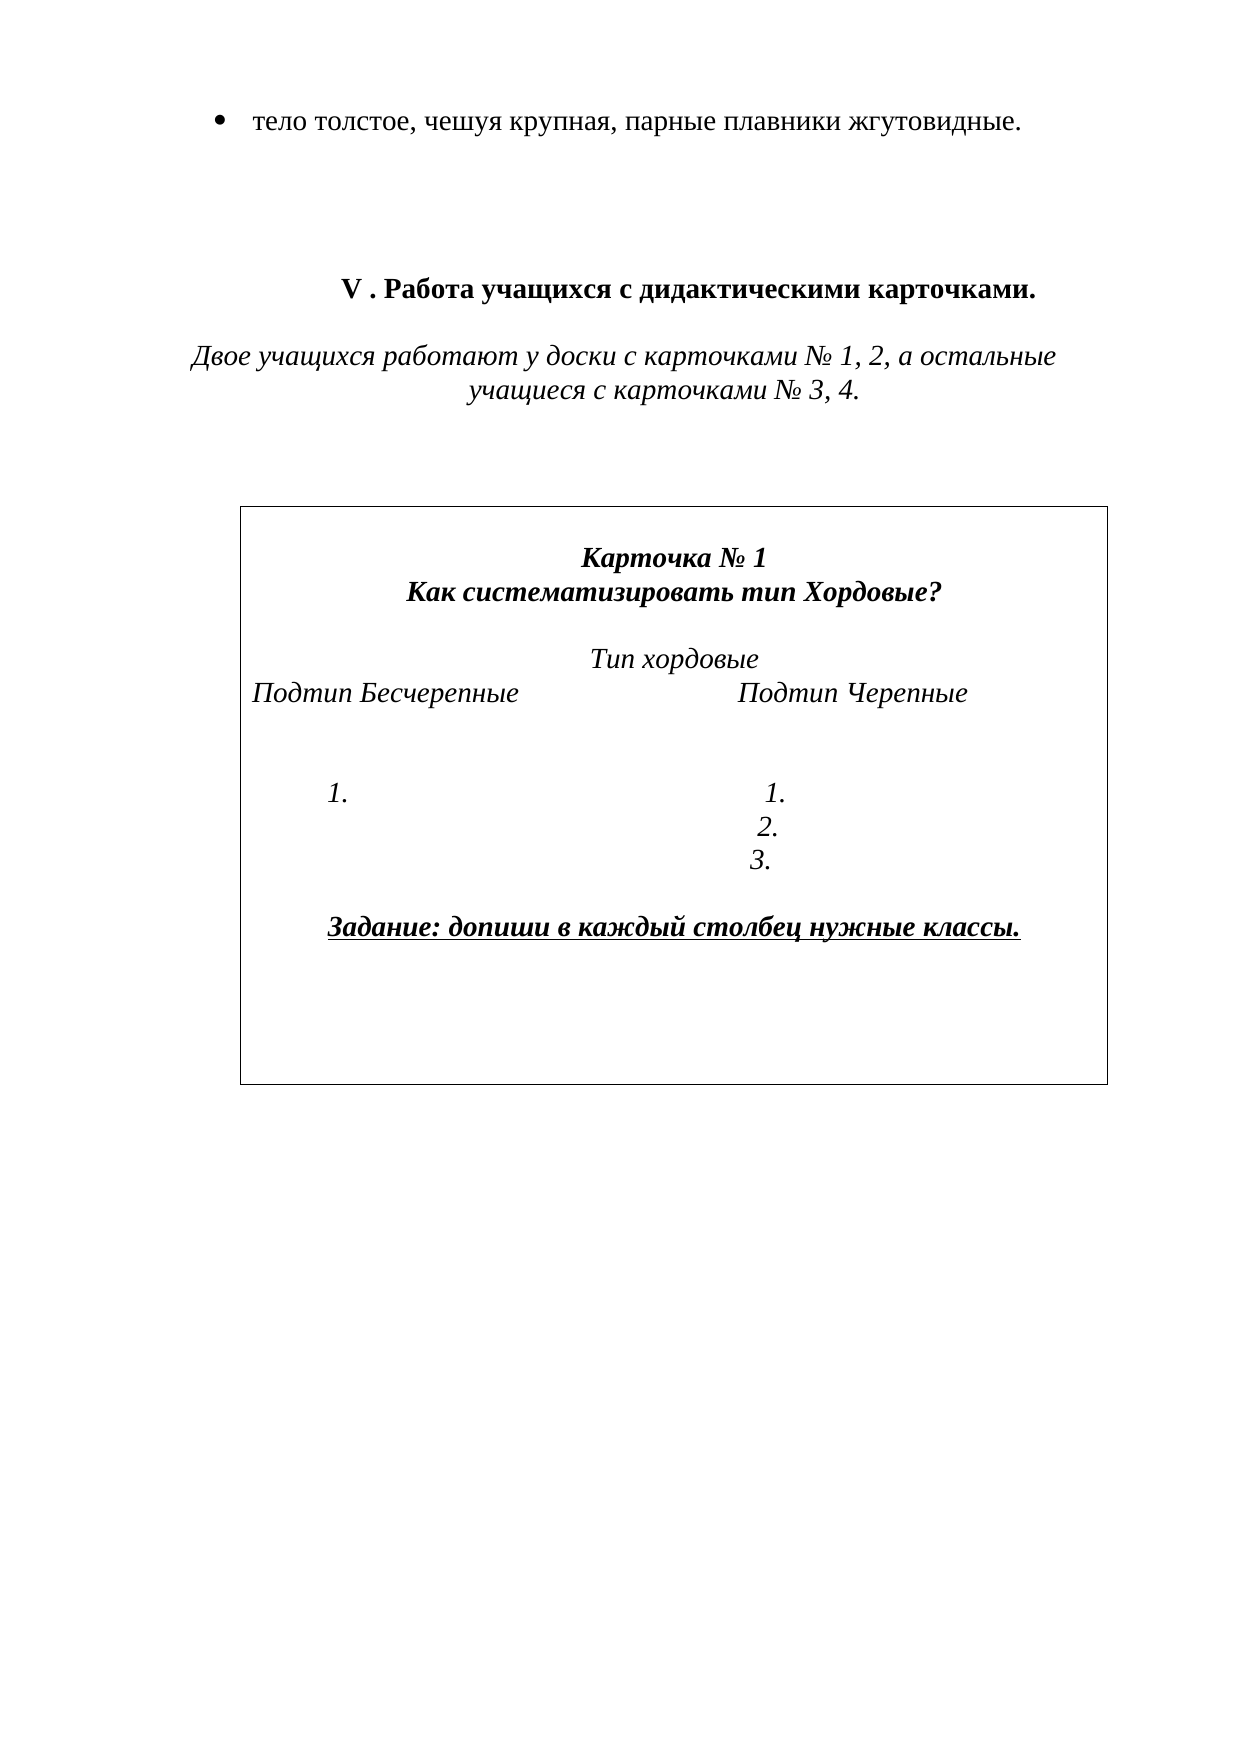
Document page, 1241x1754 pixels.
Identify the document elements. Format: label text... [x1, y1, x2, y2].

text V . Работа учащихся с дидактическими карточками. [341, 271, 1152, 305]
text учащиеся с карточками № 3, 4. [177, 372, 1152, 405]
text Двое учащихся работают у доски с карточками № 1, 2, а остальные [192, 338, 1152, 372]
table_header Карточка № 1 Как систематизировать тип Хордовые? Тип хордовые Подтип Бесчерепные Подтип Черепные 1. 1. 2. 3. Задание: допиши в каждый столбец нужные классы. [241, 507, 1107, 1084]
list тело толстое, чешуя крупная, парные плавники жгутовидные. [215, 103, 1152, 137]
